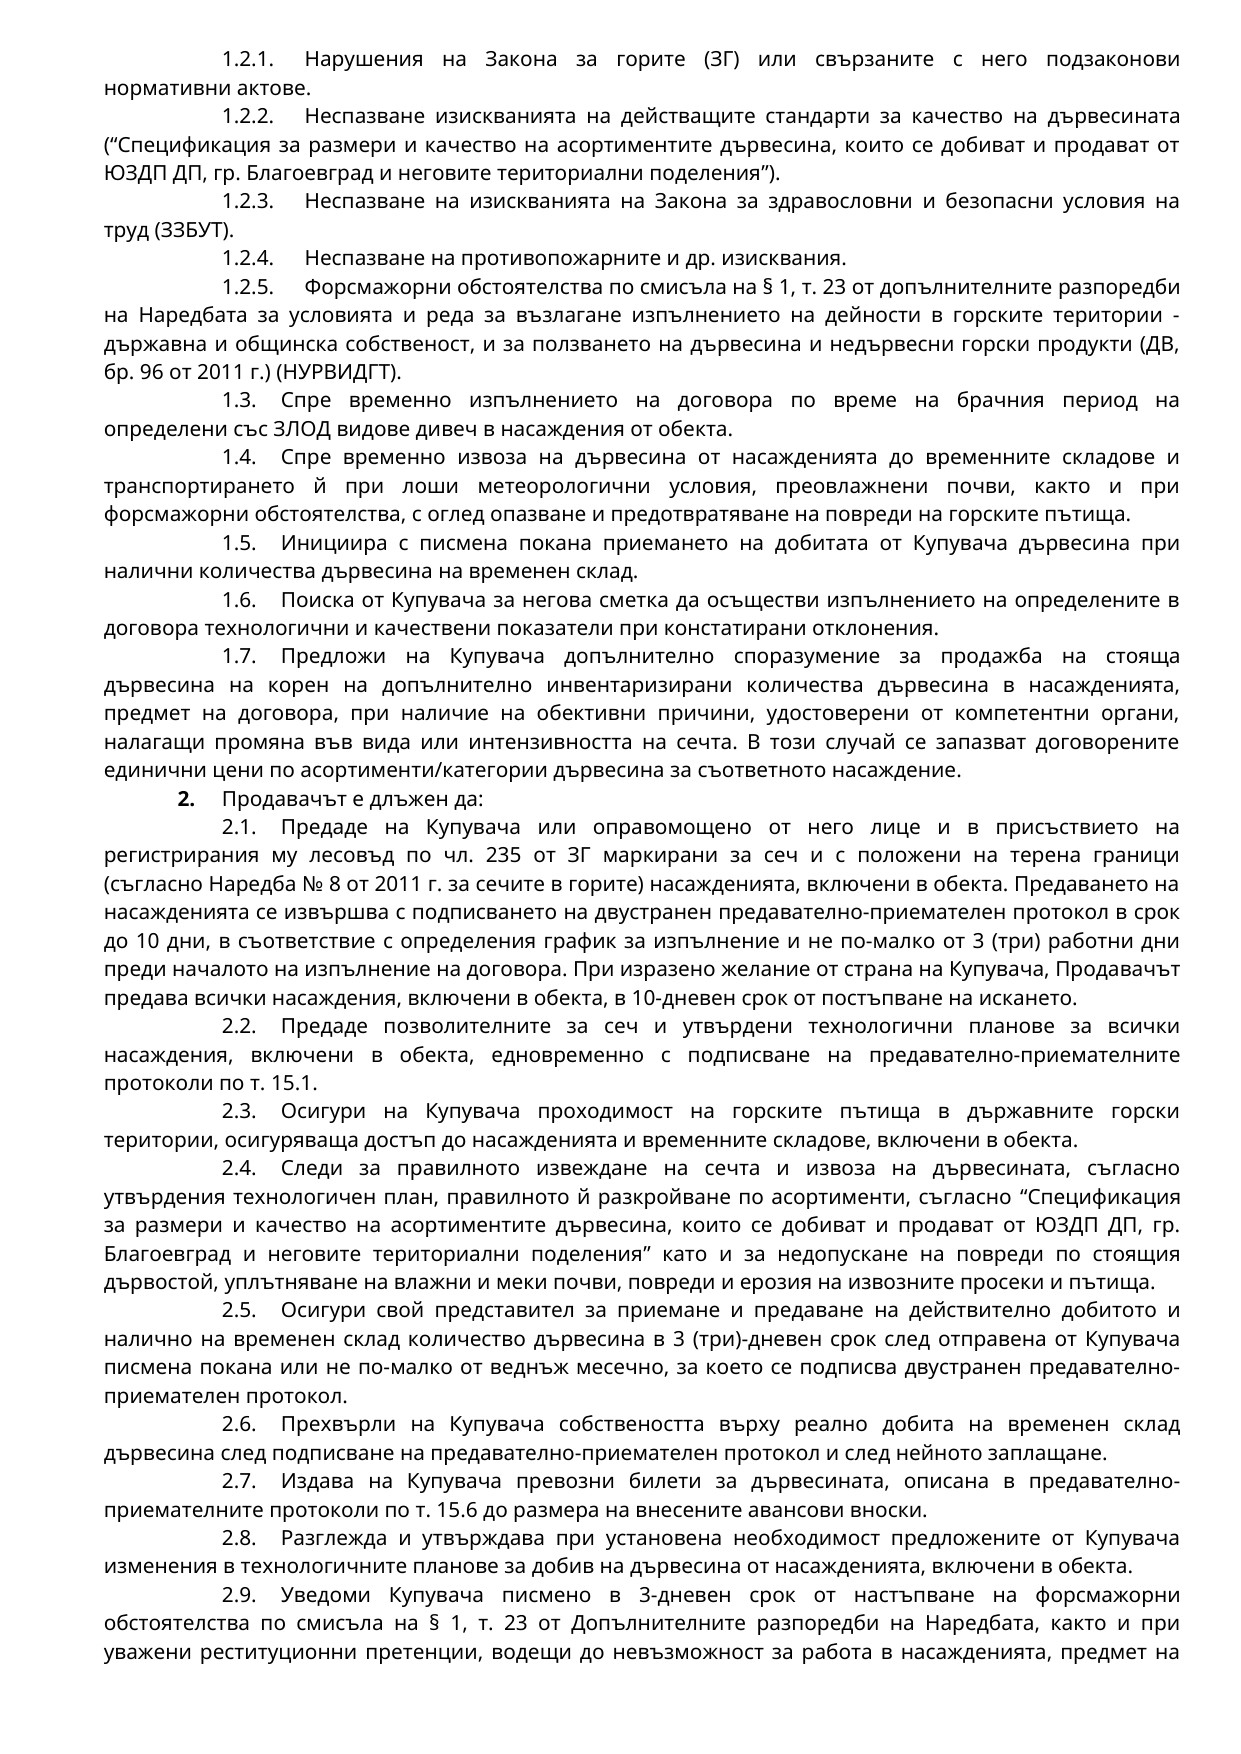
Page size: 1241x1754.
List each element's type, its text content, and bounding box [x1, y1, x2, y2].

list Предложи на Купувача допълнително споразумение за продажба на стояща дървесина на корен на допълнително инвентаризирани количества дървесина в насажденията, предмет на договора, при наличие на обективни причини, удостоверени от компетентни органи, налагащи промяна във вида или интензивността на сечта. В този случай се запазват договорените единични цени по асортименти/категории дървесина за съответното насаждение. [103, 642, 1181, 784]
list Спре временно изпълнението на договора по време на брачния период на определени със ЗЛОД видове дивеч в насаждения от обекта. [103, 386, 1181, 442]
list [103, 1580, 1181, 1665]
list Спре временно извоза на дървесина от насажденията до временните складове и транспортирането й при лоши метеорологични условия, преовлажнени почви, както и при форсмажорни обстоятелства, с оглед опазване и предотвратяване на повреди на горските пътища. [103, 442, 1181, 528]
list Продавачът е длъжен да: [103, 784, 1181, 812]
list Следи за правилното извеждане на сечта и извоза на дървесината, съгласно утвърдения технологичен план, правилното й разкройване по асортименти, съгласно “Спецификация за размери и качество на асортиментите дървесина, които се добиват и продават от ЮЗДП ДП, гр. Благоевград и неговите териториални поделения” като и за недопускане на повреди по стоящия дървостой, уплътняване на влажни и меки почви, повреди и ерозия на извозните просеки и пътища. [103, 1153, 1181, 1296]
list Неспазване на изискванията на Закона за здравословни и безопасни условия на труд (ЗЗБУТ). [103, 187, 1181, 243]
list Издава на Купувача превозни билети за дървесината, описана в предавателно-приемателните протоколи по т. 15.6 до размера на внесените авансови вноски. [103, 1466, 1181, 1523]
list Осигури свой представител за приемане и предаване на действително добитото и налично на временен склад количество дървесина в 3 (три)-дневен срок след отправена от Купувача писмена покана или не по-малко от веднъж месечно, за което се подписва двустранен предавателно-приемателен протокол. [103, 1296, 1181, 1409]
list Прехвърли на Купувача собствеността върху реално добита на временен склад дървесина след подписване на предавателно-приемателен протокол и след нейното заплащане. [103, 1409, 1181, 1466]
list Неспазване изискванията на действащите стандарти за качество на дървесината (“Спецификация за размери и качество на асортиментите дървесина, които се добиват и продават от ЮЗДП ДП, гр. Благоевград и неговите териториални поделения”). [103, 101, 1181, 187]
list Форсмажорни обстоятелства по смисъла на § 1, т. 23 от допълнителните разпоредби на Наредбата за условията и реда за възлагане изпълнението на дейности в горските територии - държавна и общинска собственост, и за ползването на дървесина и недървесни горски продукти (ДВ, бр. 96 от 2011 г.) (НУРВИДГТ). [103, 272, 1181, 386]
list Поиска от Купувача за негова сметка да осъществи изпълнението на определените в договора технологични и качествени показатели при констатирани отклонения. [103, 585, 1181, 642]
list Разглежда и утвърждава при установена необходимост предложените от Купувача изменения в технологичните планове за добив на дървесина от насажденията, включени в обекта. [103, 1523, 1181, 1580]
list Неспазване на противопожарните и др. изисквания. [103, 243, 1181, 272]
list Предаде на Купувача или оправомощено от него лице и в присъствието на регистрирания му лесовъд по чл. 235 от ЗГ маркирани за сеч и с положени на терена граници (съгласно Наредба № 8 от 2011 г. за сечите в горите) насажденията, включени в обекта. Предаването на насажденията се извършва с подписването на двустранен предавателно-приемателен протокол в срок до 10 дни, в съответствие с определения график за изпълнение и не по-малко от 3 (три) работни дни преди началото на изпълнение на договора. При изразено желание от страна на Купувача, Продавачът предава всички насаждения, включени в обекта, в 10-дневен срок от постъпване на искането. [103, 812, 1181, 1011]
list Осигури на Купувача проходимост на горските пътища в държавните горски територии, осигуряваща достъп до насажденията и временните складове, включени в обекта. [103, 1097, 1181, 1153]
list Предаде позволителните за сеч и утвърдени технологични планове за всички насаждения, включени в обекта, едновременно с подписване на предавателно-приемателните протоколи по т. 15.1. [103, 1011, 1181, 1097]
list Инициира с писмена покана приемането на добитата от Купувача дървесина при налични количества дървесина на временен склад. [103, 528, 1181, 585]
list Нарушения на Закона за горите (ЗГ) или свързаните с него подзаконови нормативни актове. [103, 44, 1181, 101]
